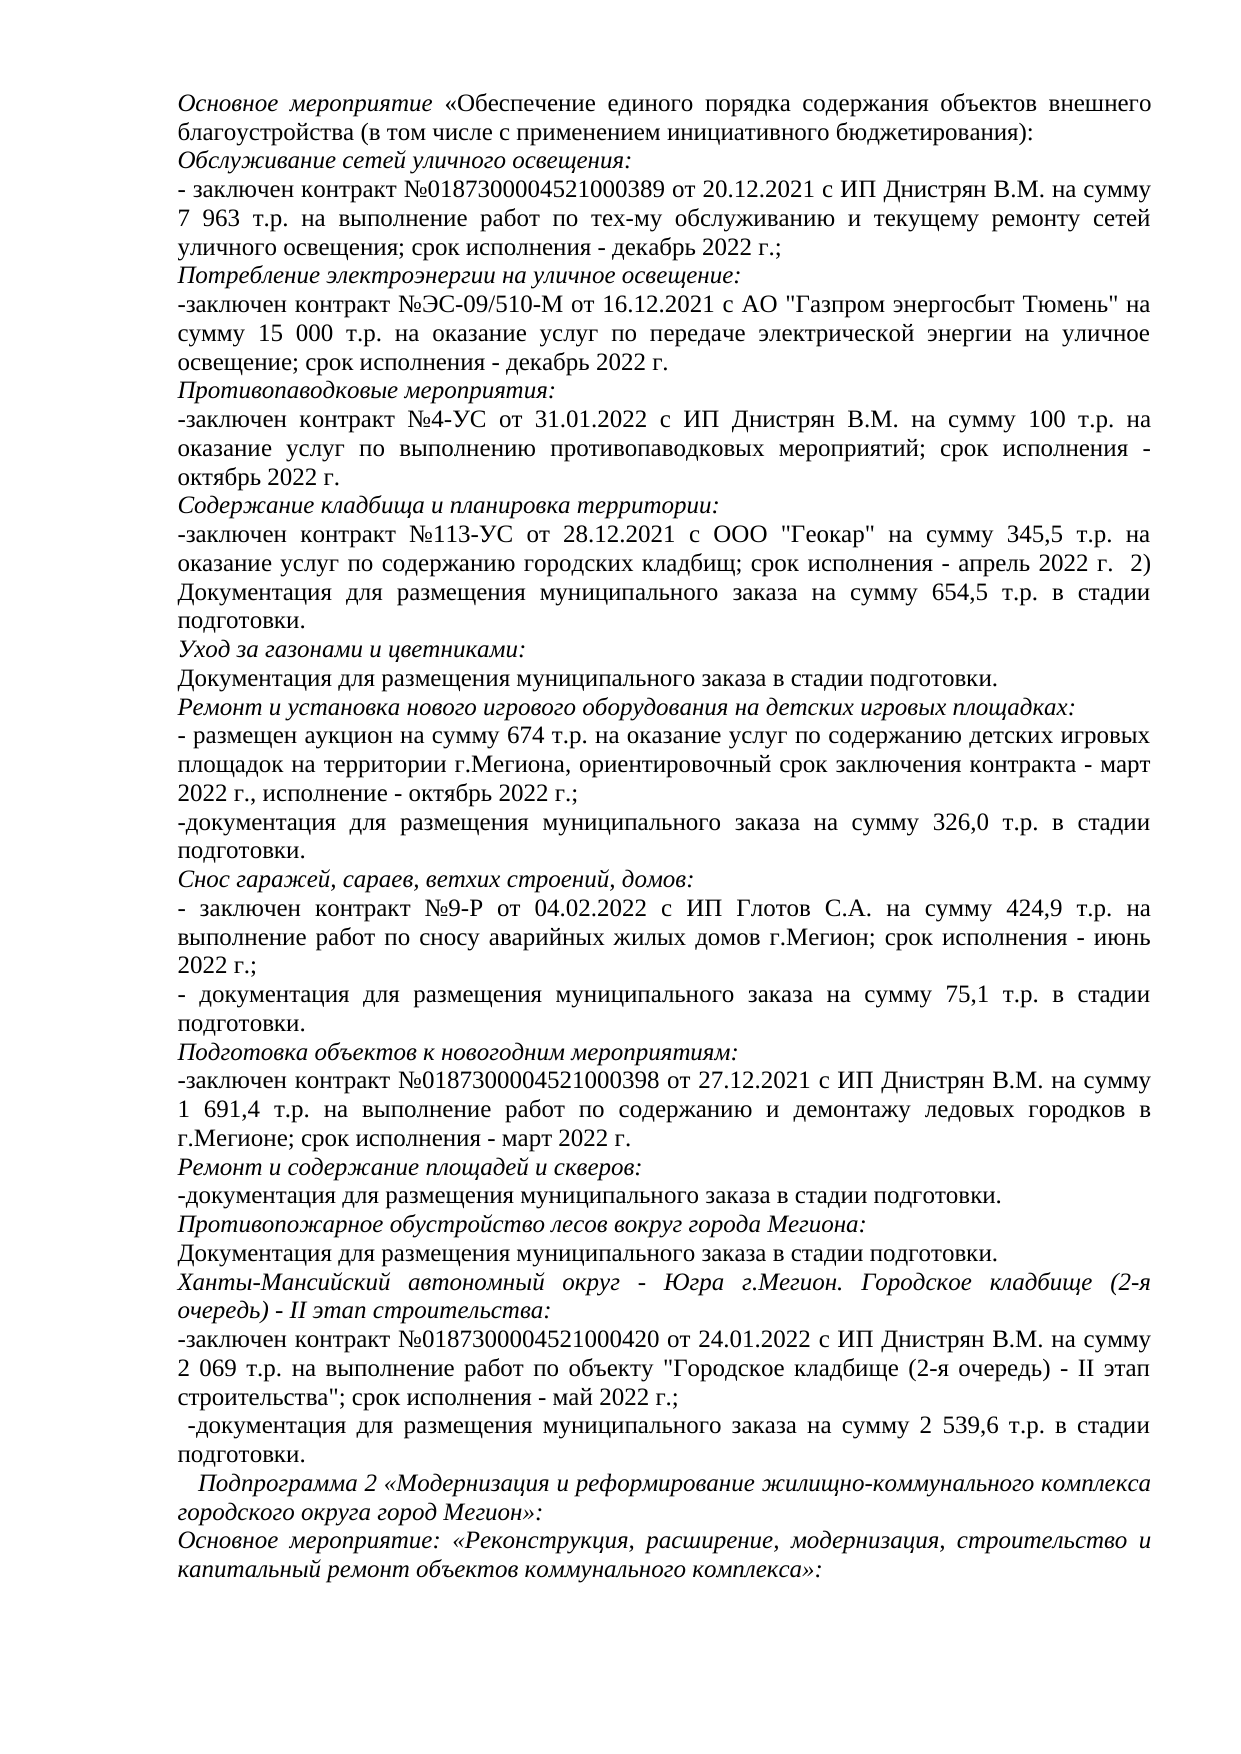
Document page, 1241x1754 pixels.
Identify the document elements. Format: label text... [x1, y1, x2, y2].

text Документация для размещения муниципального заказа в стадии подготовки. [177, 663, 1152, 692]
text -заключен контракт №0187300004521000420 от 24.01.2022 с ИП Днистрян В.М. на сумму 2 069 т.р. на выполнение работ по объекту "Городское кладбище (2-я очередь) - II этап строительства"; срок исполнения - май 2022 г.; [177, 1324, 1152, 1410]
text Ремонт и содержание площадей и скверов: [177, 1152, 1152, 1180]
text Снос гаражей, сараев, ветхих строений, домов: [177, 864, 1152, 893]
text Основное мероприятие: «Реконструкция, расширение, модернизация, строительство и капитальный ремонт объектов коммунального комплекса»: [177, 1525, 1152, 1583]
text Основное мероприятие «Обеспечение единого порядка содержания объектов внешнего благоустройства (в том числе с применением инициативного бюджетирования): [177, 88, 1152, 145]
text -документация для размещения муниципального заказа в стадии подготовки. [177, 1180, 1152, 1209]
text Ханты-Мансийский автономный округ - Югра г.Мегион. Городское кладбище (2-я очередь) - II этап строительства: [177, 1267, 1152, 1324]
text -заключен контракт №ЭС-09/510-М от 16.12.2021 с АО "Газпром энергосбыт Тюмень" на сумму 15 000 т.р. на оказание услуг по передаче электрической энергии на уличное освещение; срок исполнения - декабрь 2022 г. [177, 289, 1152, 375]
text Потребление электроэнергии на уличное освещение: [177, 260, 1152, 289]
text -заключен контракт №0187300004521000398 от 27.12.2021 с ИП Днистрян В.М. на сумму 1 691,4 т.р. на выполнение работ по содержанию и демонтажу ледовых городков в г.Мегионе; срок исполнения - март 2022 г. [177, 1065, 1152, 1152]
text Противопаводковые мероприятия: [177, 375, 1152, 404]
text -заключен контракт №4-УС от 31.01.2022 с ИП Днистрян В.М. на сумму 100 т.р. на оказание услуг по выполнению противопаводковых мероприятий; срок исполнения - октябрь 2022 г. [177, 404, 1152, 490]
text Ремонт и установка нового игрового оборудования на детских игровых площадках: [177, 692, 1152, 720]
text -документация для размещения муниципального заказа на сумму 2 539,6 т.р. в стадии подготовки. [177, 1410, 1152, 1468]
text - размещен аукцион на сумму 674 т.р. на оказание услуг по содержанию детских игровых площадок на территории г.Мегиона, ориентировочный срок заключения контракта - март 2022 г., исполнение - октябрь 2022 г.; [177, 720, 1152, 807]
text Подготовка объектов к новогодним мероприятиям: [177, 1037, 1152, 1065]
text Уход за газонами и цветниками: [177, 634, 1152, 663]
text Обслуживание сетей уличного освещения: [177, 145, 1152, 174]
text Документация для размещения муниципального заказа в стадии подготовки. [177, 1238, 1152, 1267]
text - документация для размещения муниципального заказа на сумму 75,1 т.р. в стадии подготовки. [177, 979, 1152, 1037]
text -заключен контракт №113-УС от 28.12.2021 с ООО "Геокар" на сумму 345,5 т.р. на оказание услуг по содержанию городских кладбищ; срок исполнения - апрель 2022 г. 2) Документация для размещения муниципального заказа на сумму 654,5 т.р. в стадии подготовки. [177, 519, 1152, 634]
text Подпрограмма 2 «Модернизация и реформирование жилищно-коммунального комплекса городского округа город Мегион»: [177, 1468, 1152, 1525]
text - заключен контракт №0187300004521000389 от 20.12.2021 с ИП Днистрян В.М. на сумму 7 963 т.р. на выполнение работ по тех-му обслуживанию и текущему ремонту сетей уличного освещения; срок исполнения - декабрь 2022 г.; [177, 174, 1152, 260]
text Противопожарное обустройство лесов вокруг города Мегиона: [177, 1209, 1152, 1238]
text Содержание кладбища и планировка территории: [177, 490, 1152, 519]
text -документация для размещения муниципального заказа на сумму 326,0 т.р. в стадии подготовки. [177, 807, 1152, 864]
text - заключен контракт №9-Р от 04.02.2022 с ИП Глотов С.А. на сумму 424,9 т.р. на выполнение работ по сносу аварийных жилых домов г.Мегион; срок исполнения - июнь 2022 г.; [177, 893, 1152, 979]
